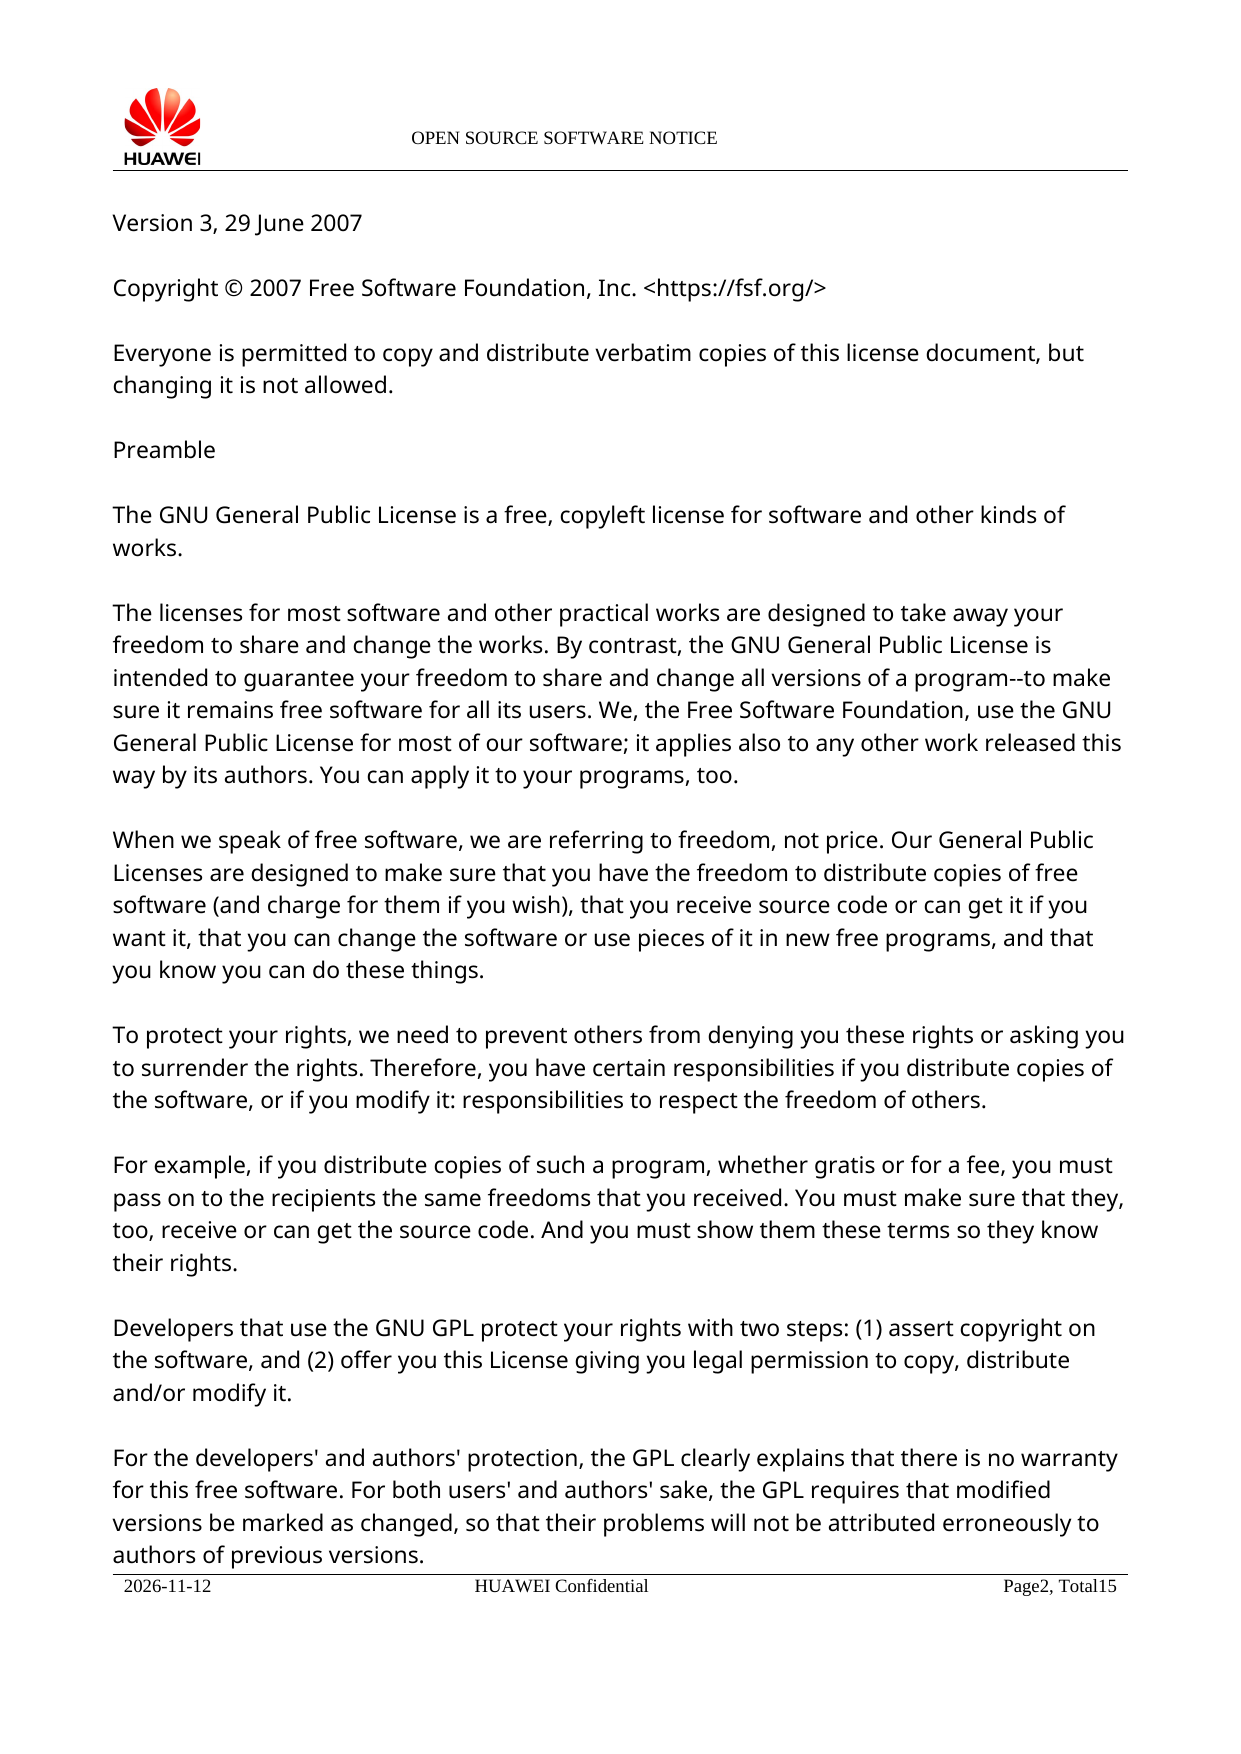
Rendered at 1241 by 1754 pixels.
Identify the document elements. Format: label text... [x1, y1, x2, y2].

text Preamble [112, 434, 1128, 466]
text For example, if you distribute copies of such a program, whether gratis or for a fee, you must pass on to the recipients the same freedoms that you received. You must make sure that they, too, receive or can get the source code. And you must show them these terms so they know their rights. [112, 1149, 1128, 1279]
picture [124, 88, 201, 165]
text Version 3, 29 June 2007 [112, 206, 1128, 239]
text The GNU General Public License is a free, copyleft license for software and other kinds of works. [112, 499, 1128, 564]
text The licenses for most software and other practical works are designed to take away your freedom to share and change the works. By contrast, the GNU General Public License is intended to guarantee your freedom to share and change all versions of a program--to make sure it remains free software for all its users. We, the Free Software Foundation, use the GNU General Public License for most of our software; it applies also to any other work released this way by its authors. You can apply it to your programs, too. [112, 596, 1128, 791]
text To protect your rights, we need to prevent others from denying you these rights or asking you to surrender the rights. Therefore, you have certain responsibilities if you distribute copies of the software, or if you modify it: responsibilities to respect the freedom of others. [112, 1019, 1128, 1116]
text Developers that use the GNU GPL protect your rights with two steps: (1) assert copyright on the software, and (2) offer you this License giving you legal permission to copy, distribute and/or modify it. [112, 1311, 1128, 1409]
text When we speak of free software, we are referring to freedom, not price. Our General Public Licenses are designed to make sure that you have the freedom to distribute copies of free software (and charge for them if you wish), that you receive source code or can get it if you want it, that you can change the software or use pieces of it in new free programs, and that you know you can do these things. [112, 824, 1128, 986]
text Copyright © 2007 Free Software Foundation, Inc. <https://fsf.org/> [112, 271, 1128, 304]
text Everyone is permitted to copy and distribute verbatim copies of this license document, but changing it is not allowed. [112, 336, 1128, 401]
text For the developers' and authors' protection, the GPL clearly explains that there is no warranty for this free software. For both users' and authors' sake, the GPL requires that modified versions be marked as changed, so that their problems will not be attributed erroneously to authors of previous versions. [112, 1441, 1128, 1571]
